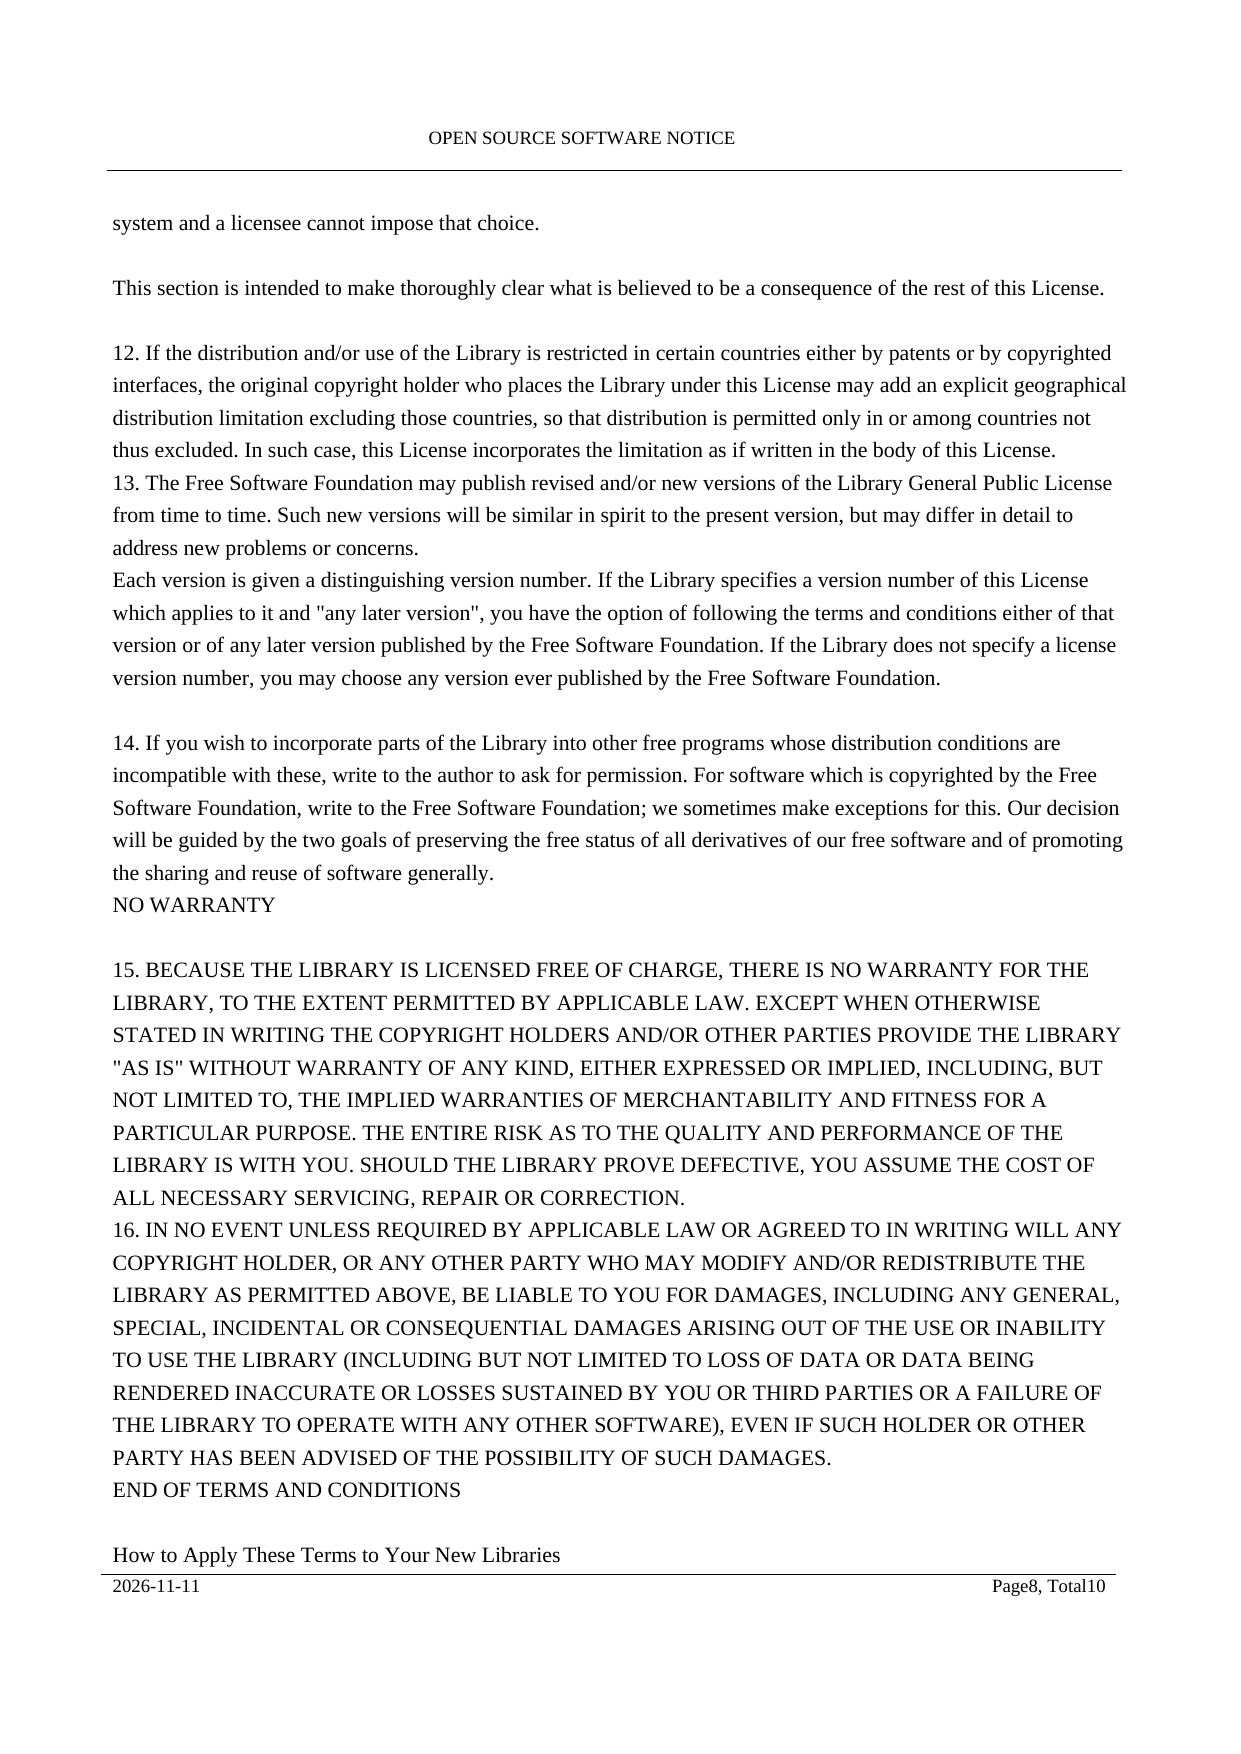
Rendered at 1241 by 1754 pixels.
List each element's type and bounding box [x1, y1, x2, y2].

text [112, 206, 1128, 1571]
